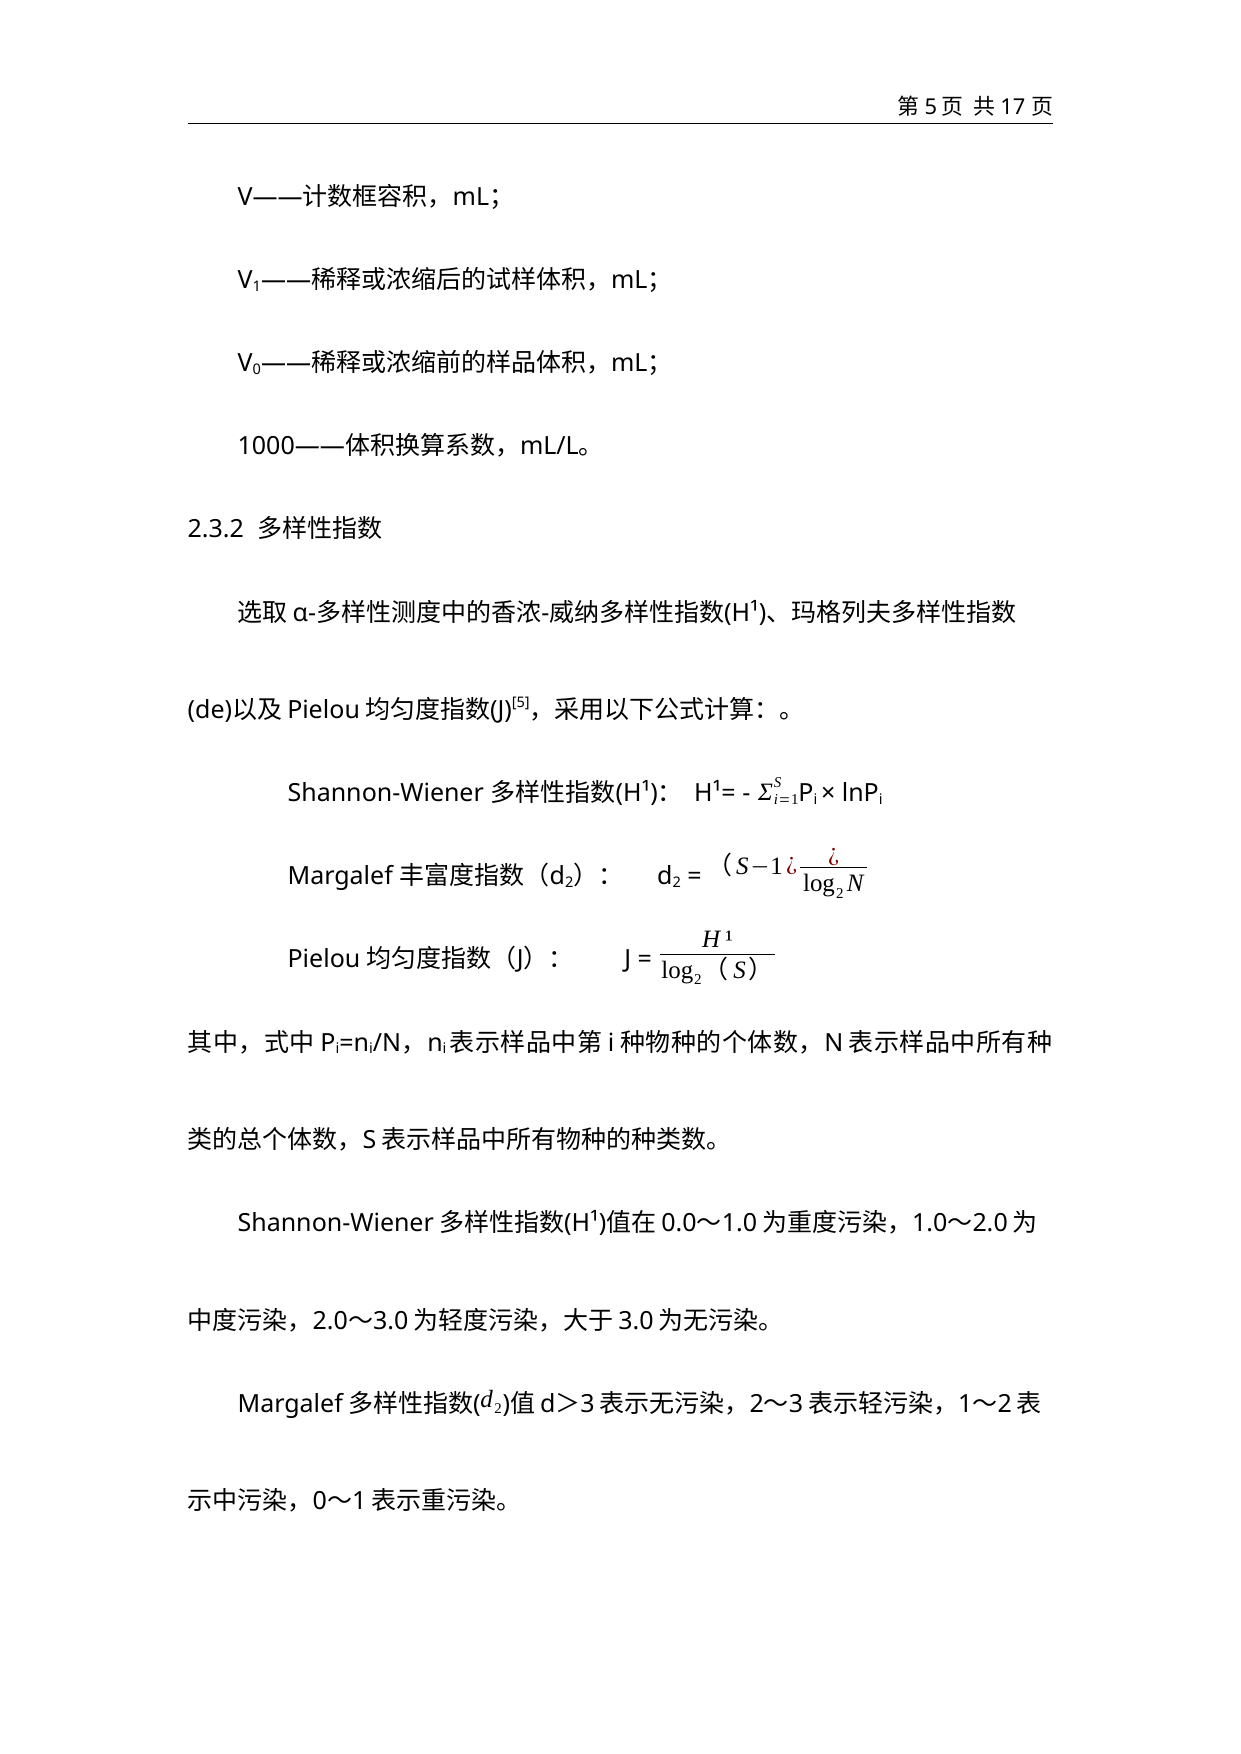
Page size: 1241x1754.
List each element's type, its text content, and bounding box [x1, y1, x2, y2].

text V——计数框容积，mL； [187, 162, 1053, 227]
text Shannon-Wiener 多样性指数(H¹)： H¹= - Pi × lnPi [187, 758, 1053, 823]
text V1——稀释或浓缩后的试样体积，mL； [187, 245, 1053, 310]
text Margalef 丰富度指数（d2）： d2 = [187, 841, 1053, 906]
text V0——稀释或浓缩前的样品体积，mL； [187, 328, 1053, 393]
text 1000——体积换算系数，mL/L。 [187, 411, 1053, 476]
text Pielou 均匀度指数（J）： J = [187, 924, 1053, 989]
text 选取α-多样性测度中的香浓-威纳多样性指数(H¹)、玛格列夫多样性指数(de)以及Pielou均匀度指数(J)[5]，采用以下公式计算：。 [187, 578, 1053, 740]
text 其中，式中Pi=ni/N，ni表示样品中第i种物种的个体数，N表示样品中所有种类的总个体数，S表示样品中所有物种的种类数。 [187, 1008, 1053, 1170]
text Margalef多样性指数()值d＞3表示无污染，2～3表示轻污染，1～2表示中污染，0～1表示重污染。 [187, 1369, 1053, 1531]
text Shannon-Wiener多样性指数(H¹)值在0.0～1.0为重度污染，1.0～2.0为中度污染，2.0～3.0为轻度污染，大于3.0为无污染。 [187, 1188, 1053, 1351]
text 2.3.2 多样性指数 [187, 494, 1053, 559]
